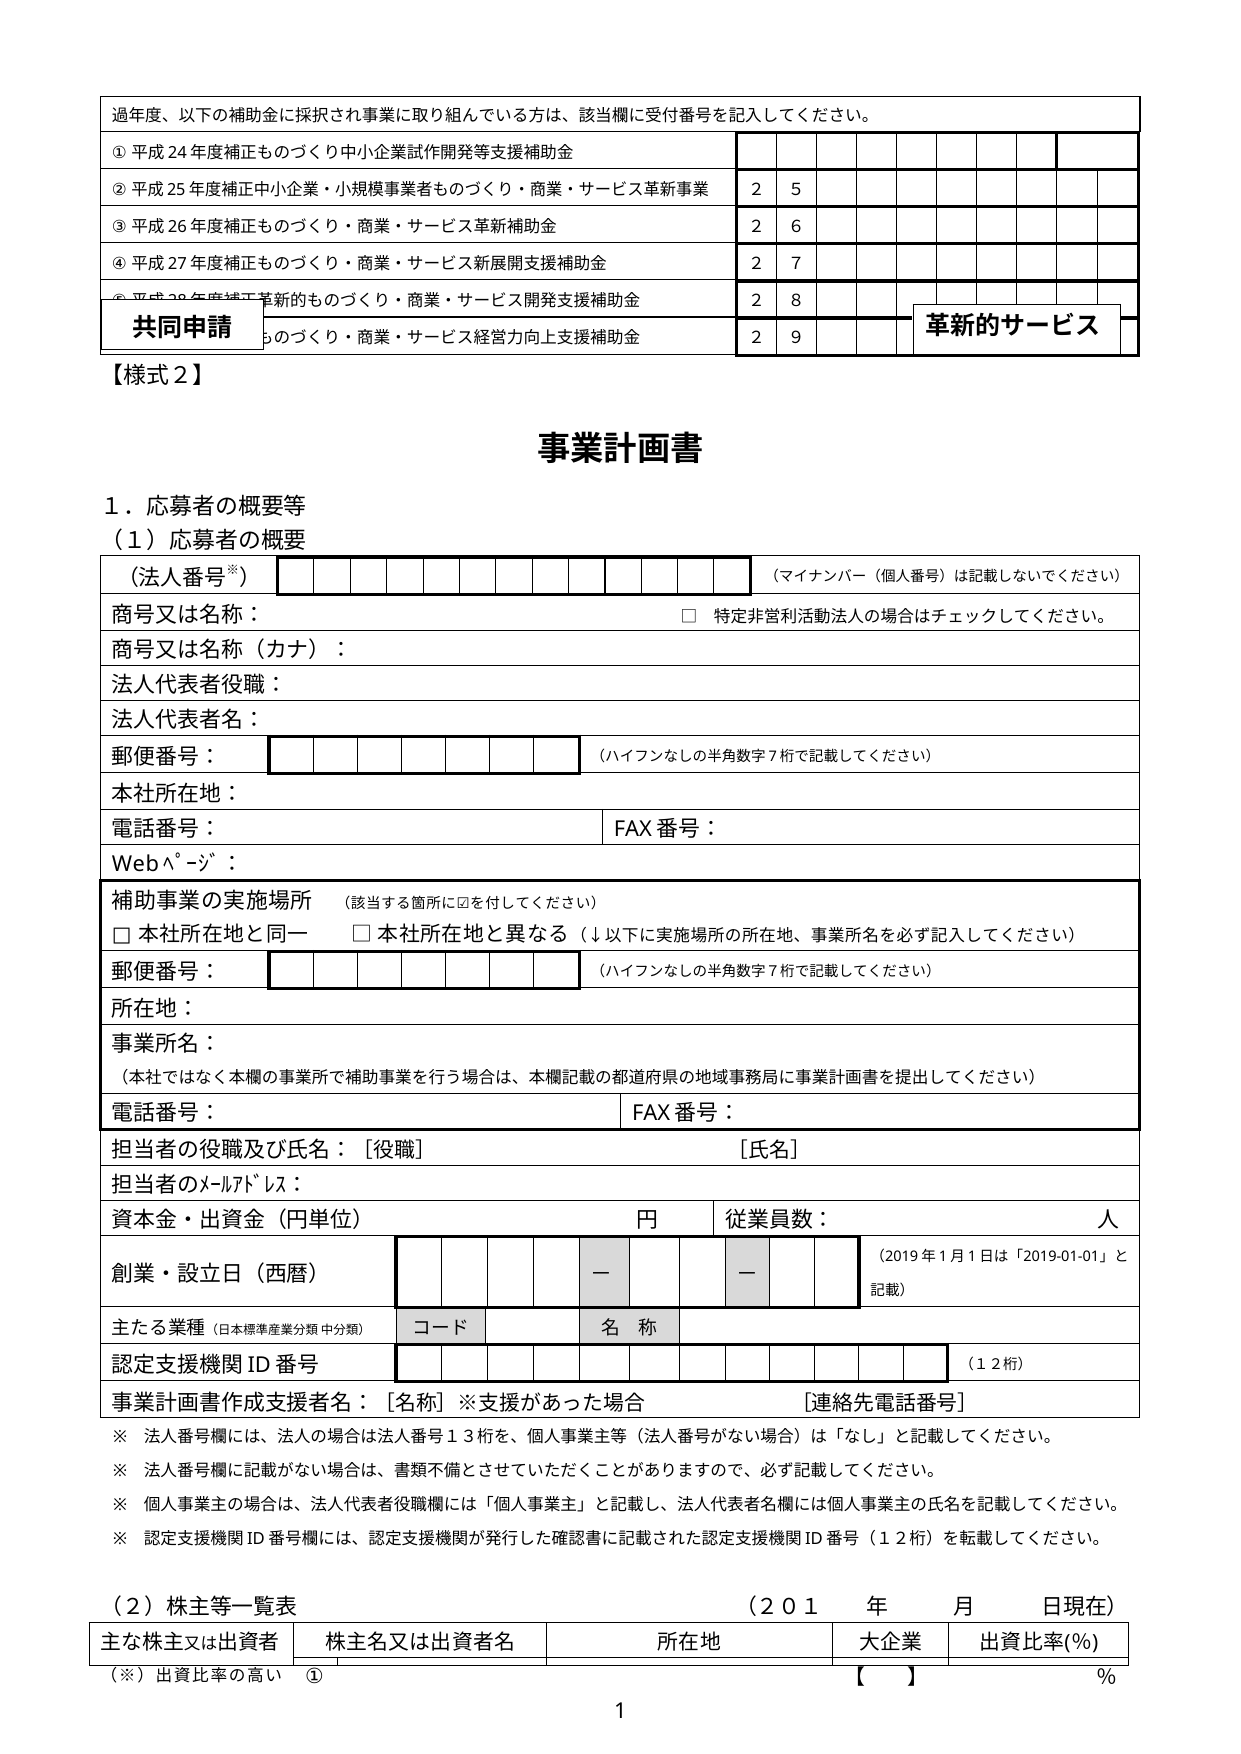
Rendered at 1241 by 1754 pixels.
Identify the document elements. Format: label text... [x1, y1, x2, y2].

table_cell [937, 283, 976, 304]
table_cell FAX番号： [603, 810, 1139, 844]
table_cell [859, 1346, 903, 1380]
table_cell [897, 320, 912, 353]
table_cell ２ [738, 320, 776, 353]
table_cell [897, 283, 936, 316]
table_cell ２ [738, 245, 776, 279]
table_header [533, 559, 568, 592]
table_cell [817, 245, 856, 279]
table_cell 主たる業種（日本標準産業分類 中分類） [101, 1307, 396, 1343]
table_cell 担当者の役職及び氏名：［役職］ ［氏名］ [101, 1131, 1139, 1165]
table_cell [1057, 283, 1097, 304]
table_header 所在地 [547, 1623, 832, 1657]
table_header [279, 559, 313, 592]
table_cell [815, 1238, 857, 1306]
table_cell [1057, 171, 1097, 205]
table_cell ２ [738, 171, 776, 205]
table_cell [1098, 283, 1137, 316]
table_header [424, 559, 459, 592]
table_cell [488, 1346, 533, 1380]
table_cell [442, 1346, 487, 1380]
table_cell [358, 738, 401, 772]
table_header 株主名又は出資者名 [294, 1623, 546, 1657]
table_header 出資比率(％) [949, 1623, 1128, 1657]
text ※ 認定支援機関ID番号欄には、認定支援機関が発行した確認書に記載された認定支援機関ID番号（１２桁）を転載してください。 [113, 1520, 1140, 1554]
table_cell [897, 134, 936, 168]
table_header [460, 559, 495, 592]
table_header [714, 559, 749, 592]
table_cell （ハイフンなしの半角数字７桁で記載してください） [581, 951, 1138, 987]
table_header 主な株主又は出資者 （※）出資比率の高いものから記載し、大企業は【 】に◎を記載してください。 ６番目以降は「ほか○人」と記載してください。 [90, 1623, 293, 1665]
table_cell [486, 1309, 579, 1343]
table_cell [1098, 171, 1137, 205]
table_cell [977, 134, 1016, 168]
table_cell [488, 1238, 533, 1306]
table_cell [815, 1346, 858, 1380]
table_cell （１２桁） [949, 1344, 1139, 1380]
table_cell [271, 953, 313, 987]
table_cell ６ [777, 208, 816, 242]
table_cell [817, 134, 856, 168]
table_cell [817, 208, 856, 242]
table_cell [680, 1238, 725, 1306]
text 事業計画書 [100, 412, 1140, 480]
text １．応募者の概要等 [100, 487, 1140, 521]
table_cell ④ 平成27年度補正ものづくり・商業・サービス新展開支援補助金 [101, 243, 735, 279]
table_cell － [726, 1238, 769, 1306]
table_header [642, 559, 677, 592]
table_cell [442, 1238, 487, 1306]
table_cell [1017, 171, 1056, 205]
table_cell [937, 134, 976, 168]
table_cell [857, 320, 896, 353]
table_cell 事業計画書作成支援者名：［名称］※支援があった場合 ［連絡先電話番号］ [101, 1381, 1139, 1417]
table_cell Webﾍﾟｰｼﾞ： [101, 845, 1139, 879]
table_cell ① 平成24年度補正ものづくり中小企業試作開発等支援補助金 [101, 132, 735, 168]
table_cell 商号又は名称： □ 特定非営利活動法人の場合はチェックしてください。 [101, 594, 1139, 629]
table_cell 郵便番号： [102, 951, 267, 987]
table_cell [1098, 208, 1137, 242]
table_header [314, 559, 350, 592]
table_cell [314, 738, 357, 772]
table_header [606, 559, 641, 592]
table_cell [937, 208, 976, 242]
table_cell [534, 1238, 579, 1306]
table_cell [1017, 245, 1056, 279]
table_cell [738, 134, 776, 168]
table_cell [857, 245, 896, 279]
table_cell 法人代表者役職： [101, 666, 1139, 699]
table_cell [904, 1346, 946, 1380]
table_cell [534, 738, 578, 772]
table_cell （2019年1月1日は「2019-01-01」と記載） [861, 1236, 1139, 1306]
table_header [569, 559, 604, 592]
table_cell [314, 953, 357, 987]
table_cell コード [397, 1309, 485, 1343]
table_cell [580, 1346, 629, 1380]
table_header （マイナンバー（個人番号）は記載しないでください） [752, 556, 1139, 592]
table_cell [534, 953, 578, 987]
table_cell [446, 738, 489, 772]
table_cell [770, 1238, 814, 1306]
table_cell [1057, 245, 1097, 279]
table_cell [534, 1346, 579, 1380]
table_cell 法人代表者名： [101, 701, 1139, 734]
table_cell ② 平成25年度補正中小企業・小規模事業者ものづくり・商業・サービス革新事業 [101, 169, 735, 205]
table_cell 名 称 [580, 1309, 679, 1343]
table_cell [630, 1238, 679, 1306]
table_cell [977, 283, 1016, 304]
table_cell [1058, 134, 1137, 168]
table_cell 郵便番号： [101, 736, 267, 772]
table_cell [547, 1658, 832, 1665]
table_cell [977, 208, 1016, 242]
table_cell [630, 1346, 679, 1380]
table_header 過年度、以下の補助金に採択され事業に取り組んでいる方は、該当欄に受付番号を記入してください。 [101, 97, 1139, 131]
table_cell [358, 953, 401, 987]
table_header 大企業 [833, 1623, 948, 1657]
table_cell [857, 171, 896, 205]
table_cell ９ [777, 320, 816, 353]
table_cell [770, 1346, 814, 1380]
table_cell [402, 953, 445, 987]
table_header [387, 559, 423, 592]
table_cell [857, 134, 896, 168]
text ※ 法人番号欄には、法人の場合は法人番号１３桁を、個人事業主等（法人番号がない場合）は「なし」と記載してください。 [113, 1418, 1140, 1452]
table_cell [1098, 245, 1137, 279]
table_cell 所在地： [102, 988, 1138, 1024]
table_cell ③ 平成26年度補正ものづくり・商業・サービス革新補助金 [101, 206, 735, 242]
table_cell [1017, 134, 1055, 168]
table_cell [897, 245, 936, 279]
table_cell [680, 1346, 725, 1380]
table_cell ⑥ 平成29年度補正ものづくり・商業・サービス経営力向上支援補助金 [101, 318, 735, 353]
table_cell [1017, 208, 1056, 242]
table_cell 創業・設立日（西暦） [101, 1236, 394, 1306]
table_cell [680, 1307, 1139, 1343]
table_cell [490, 738, 533, 772]
text ※ 法人番号欄に記載がない場合は、書類不備とさせていただくことがありますので、必ず記載してください。 [113, 1452, 1140, 1486]
table_cell ２ [738, 208, 776, 242]
table_header [496, 559, 532, 592]
table_cell [817, 320, 856, 353]
text （２）株主等一覧表 （２０１ 年 月 日現在） [100, 1588, 1140, 1622]
table_cell FAX番号： [621, 1094, 1138, 1128]
table_cell 電話番号： [101, 810, 602, 844]
table_cell [490, 953, 533, 987]
table_cell [1017, 283, 1056, 304]
table_cell 担当者のﾒｰﾙｱﾄﾞﾚｽ： [101, 1166, 1139, 1200]
table_cell [857, 208, 896, 242]
table_cell ７ [777, 245, 816, 279]
text 【様式２】 [100, 357, 1140, 391]
table_cell 補助事業の実施場所 （該当する箇所に☑を付してください） □ 本社所在地と同一 □ 本社所在地と異なる（↓以下に実施場所の所在地、事業所名を必ず記入してください） [102, 882, 1138, 950]
table_cell [977, 171, 1016, 205]
table_cell ２ [738, 283, 776, 316]
table_cell （ハイフンなしの半角数字7桁で記載してください） [581, 736, 1139, 772]
table_cell [937, 245, 976, 279]
table_header [678, 559, 713, 592]
table_header （法人番号※） [101, 556, 276, 592]
table_cell [817, 283, 856, 316]
table_cell [777, 134, 816, 168]
table_cell 資本金・出資金（円単位） 円 [101, 1201, 713, 1235]
table_cell 事業所名： （本社ではなく本欄の事業所で補助事業を行う場合は、本欄記載の都道府県の地域事務局に事業計画書を提出してください） [102, 1025, 1138, 1093]
table_cell ８ [777, 283, 816, 316]
table_cell [398, 1346, 441, 1380]
table_cell [398, 1238, 441, 1306]
table_cell ５ [777, 171, 816, 205]
table_cell 電話番号： [102, 1094, 620, 1128]
table_cell 本社所在地： [101, 773, 1139, 809]
table_header [351, 559, 386, 592]
table_cell ⑤ 平成28年度補正革新的ものづくり・商業・サービス開発支援補助金 [101, 280, 735, 316]
table_cell 認定支援機関ID番号 [101, 1344, 394, 1380]
table_cell [726, 1346, 769, 1380]
text （１）応募者の概要 [100, 521, 1140, 555]
table_cell － [580, 1238, 629, 1306]
table_cell [402, 738, 445, 772]
table_cell [1121, 320, 1137, 353]
table_cell [271, 738, 313, 772]
table_cell [1057, 208, 1097, 242]
text ※ 個人事業主の場合は、法人代表者役職欄には「個人事業主」と記載し、法人代表者名欄には個人事業主の氏名を記載してください。 [113, 1486, 1140, 1520]
table_cell 従業員数： 人 [714, 1201, 1139, 1235]
table_cell [977, 245, 1016, 279]
table_cell 商号又は名称（カナ）： [101, 631, 1139, 664]
table_cell [338, 1658, 546, 1665]
table_cell [446, 953, 489, 987]
table_cell [857, 283, 896, 316]
table_cell [897, 171, 936, 205]
table_cell [937, 171, 976, 205]
table_cell [897, 208, 936, 242]
table_cell [817, 171, 856, 205]
